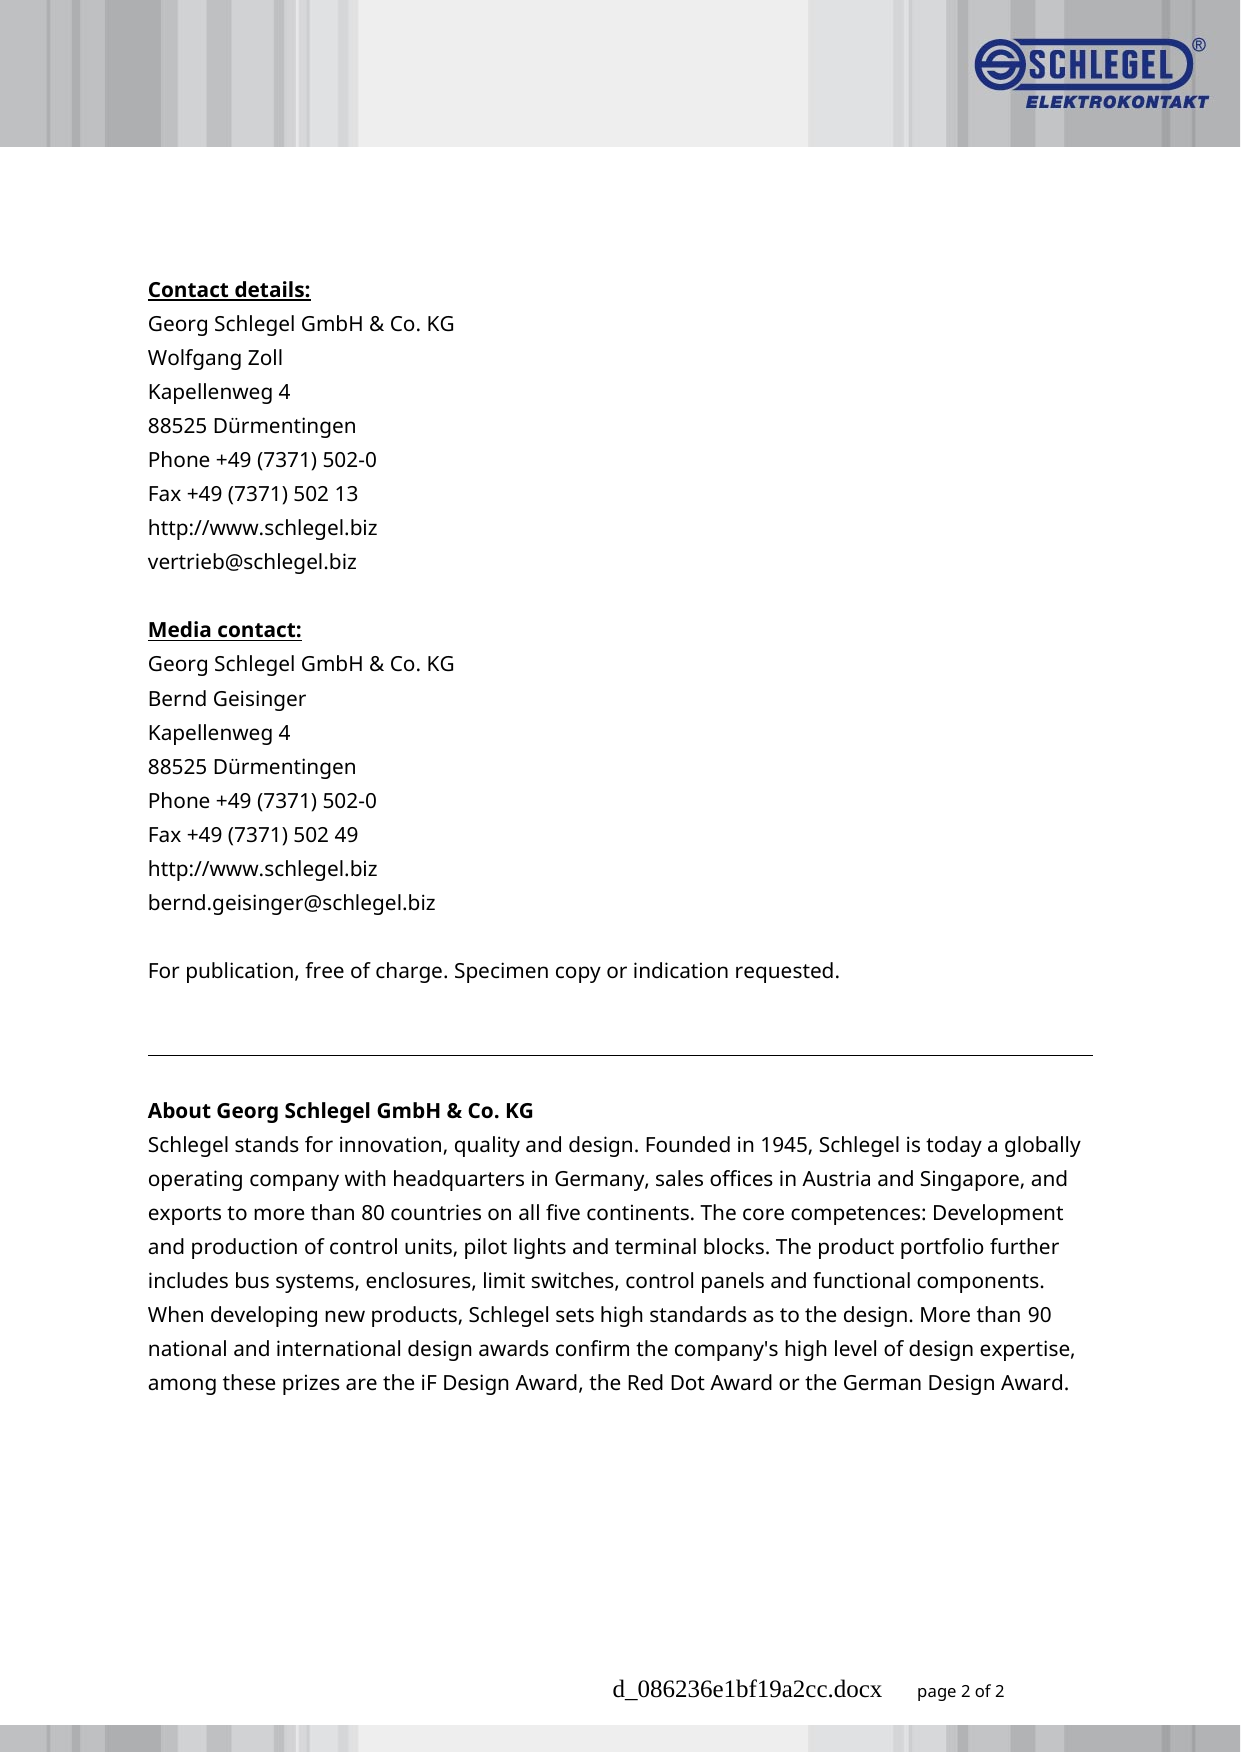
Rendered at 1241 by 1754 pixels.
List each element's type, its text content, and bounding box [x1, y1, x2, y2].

text Kapellenweg 4 [148, 718, 1093, 746]
text Schlegel stands for innovation, quality and design. Founded in 1945, Schlegel is today a globally operating company with headquarters in Germany, sales offices in Austria and Singapore, and exports to more than 80 countries on all five continents. The core competences: Development and production of control units, pilot lights and terminal blocks. The product portfolio further includes bus systems, enclosures, limit switches, control panels and functional components. When developing new products, Schlegel sets high standards as to the design. More than 90 national and international design awards confirm the company's high level of design expertise, among these prizes are the iF Design Award, the Red Dot Award or the German Design Award. [148, 1130, 1093, 1397]
text Kapellenweg 4 [148, 377, 1093, 406]
text Bernd Geisinger [148, 684, 1093, 712]
text Fax +49 (7371) 502 13 [148, 479, 1093, 508]
picture [0, 1725, 1241, 1752]
text http://www.schlegel.biz [148, 854, 1093, 882]
text Phone +49 (7371) 502-0 [148, 786, 1093, 814]
text Contact details: [148, 275, 1093, 303]
text For publication, free of charge. Specimen copy or indication requested. [148, 956, 1093, 984]
picture [0, 0, 1241, 147]
text Media contact: [148, 616, 1093, 644]
text Fax +49 (7371) 502 49 [148, 820, 1093, 848]
text vertrieb@schlegel.biz [148, 547, 1093, 576]
text 88525 Dürmentingen [148, 752, 1093, 780]
text Phone +49 (7371) 502-0 [148, 445, 1093, 474]
text Georg Schlegel GmbH & Co. KG [148, 649, 1093, 678]
text 88525 Dürmentingen [148, 411, 1093, 439]
text Georg Schlegel GmbH & Co. KG [148, 309, 1093, 337]
text Wolfgang Zoll [148, 343, 1093, 371]
text About Georg Schlegel GmbH & Co. KG [148, 1096, 1093, 1124]
text http://www.schlegel.biz [148, 513, 1093, 542]
text bernd.geisinger@schlegel.biz [148, 888, 1093, 916]
